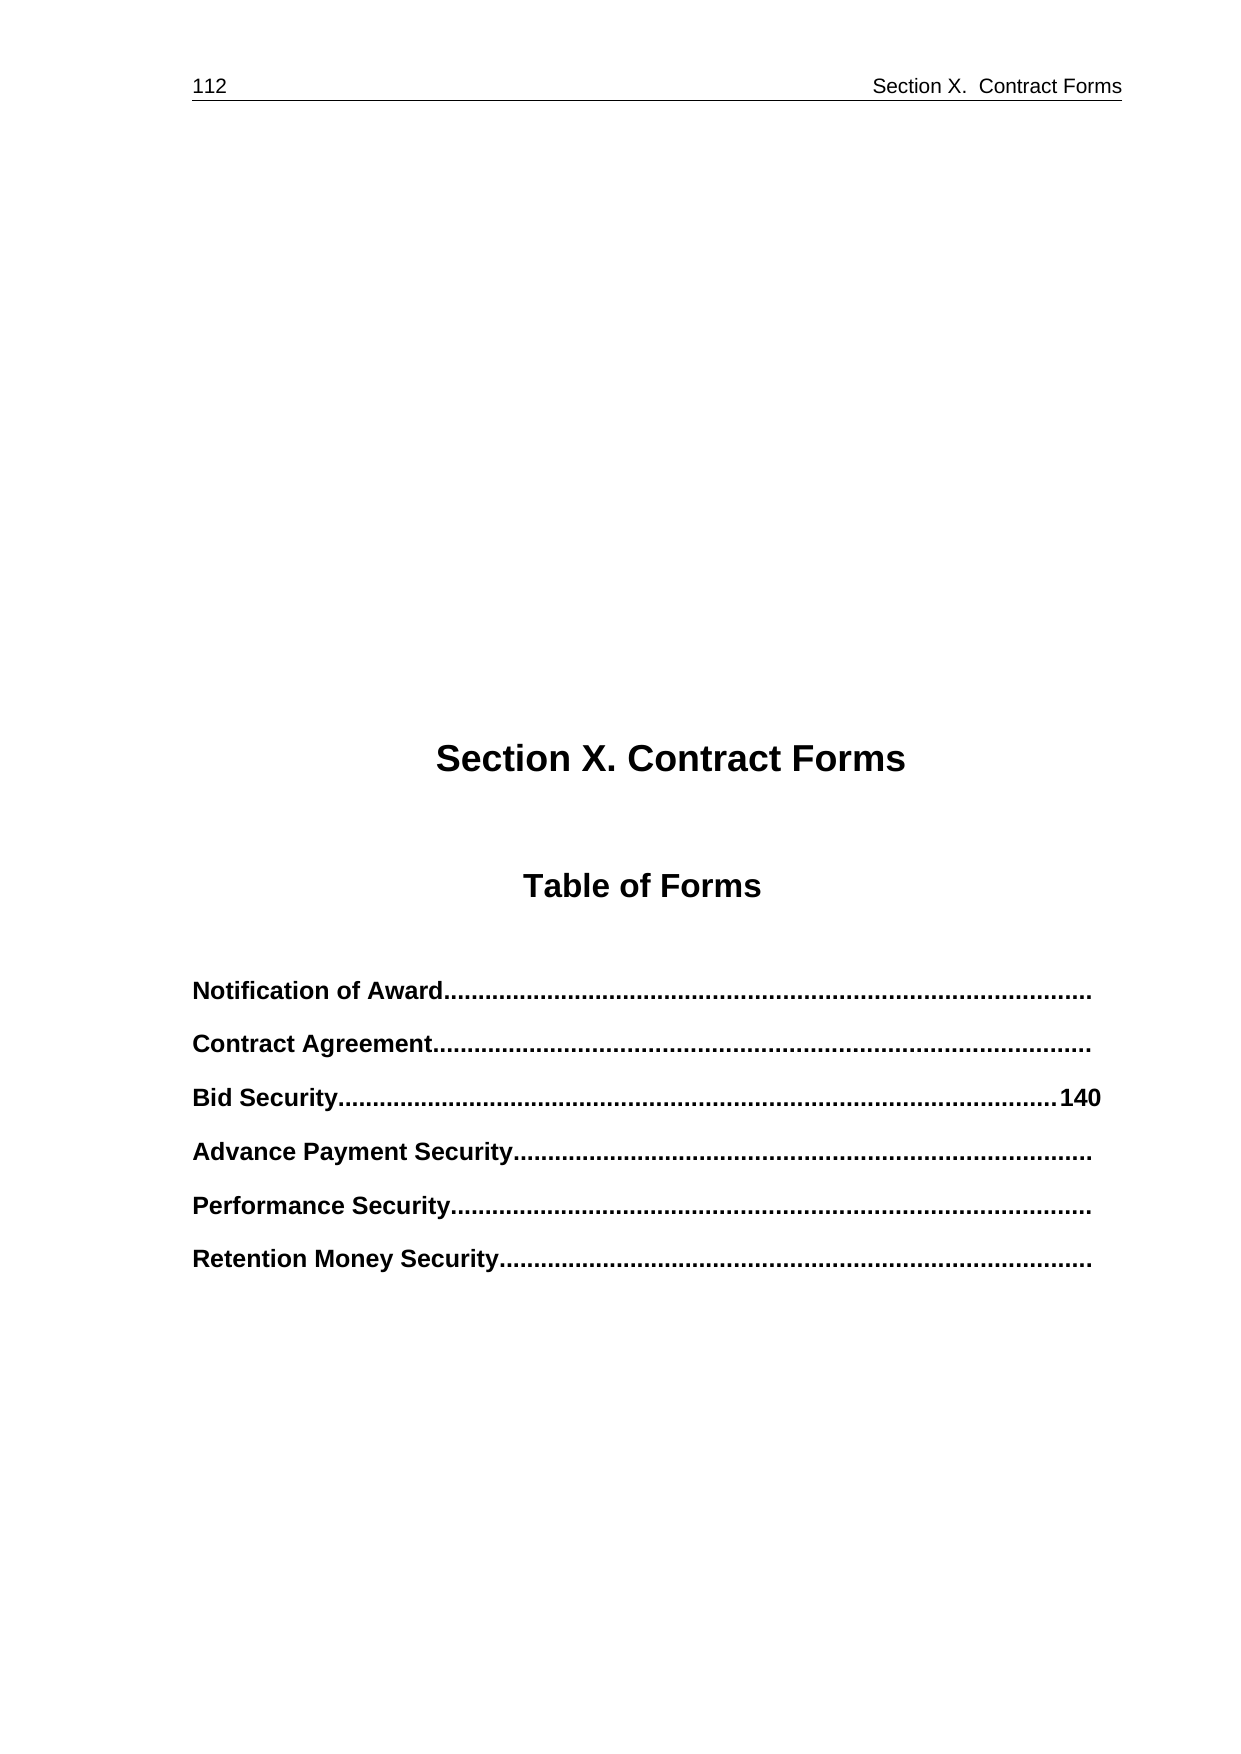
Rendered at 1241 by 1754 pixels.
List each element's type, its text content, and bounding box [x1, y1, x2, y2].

subtitle Table of Forms [192, 866, 1093, 905]
text Bid Security 140 [192, 1083, 1093, 1112]
table_header Section X. Contract Forms [192, 662, 1150, 854]
text Performance Security 143 [192, 1191, 1093, 1219]
text Retention Money Security 144 [192, 1244, 1093, 1273]
text Contract Agreement 139 [192, 1029, 1093, 1058]
text Notification of Award 138 [192, 976, 1093, 1004]
text Advance Payment Security 141 [192, 1137, 1093, 1166]
